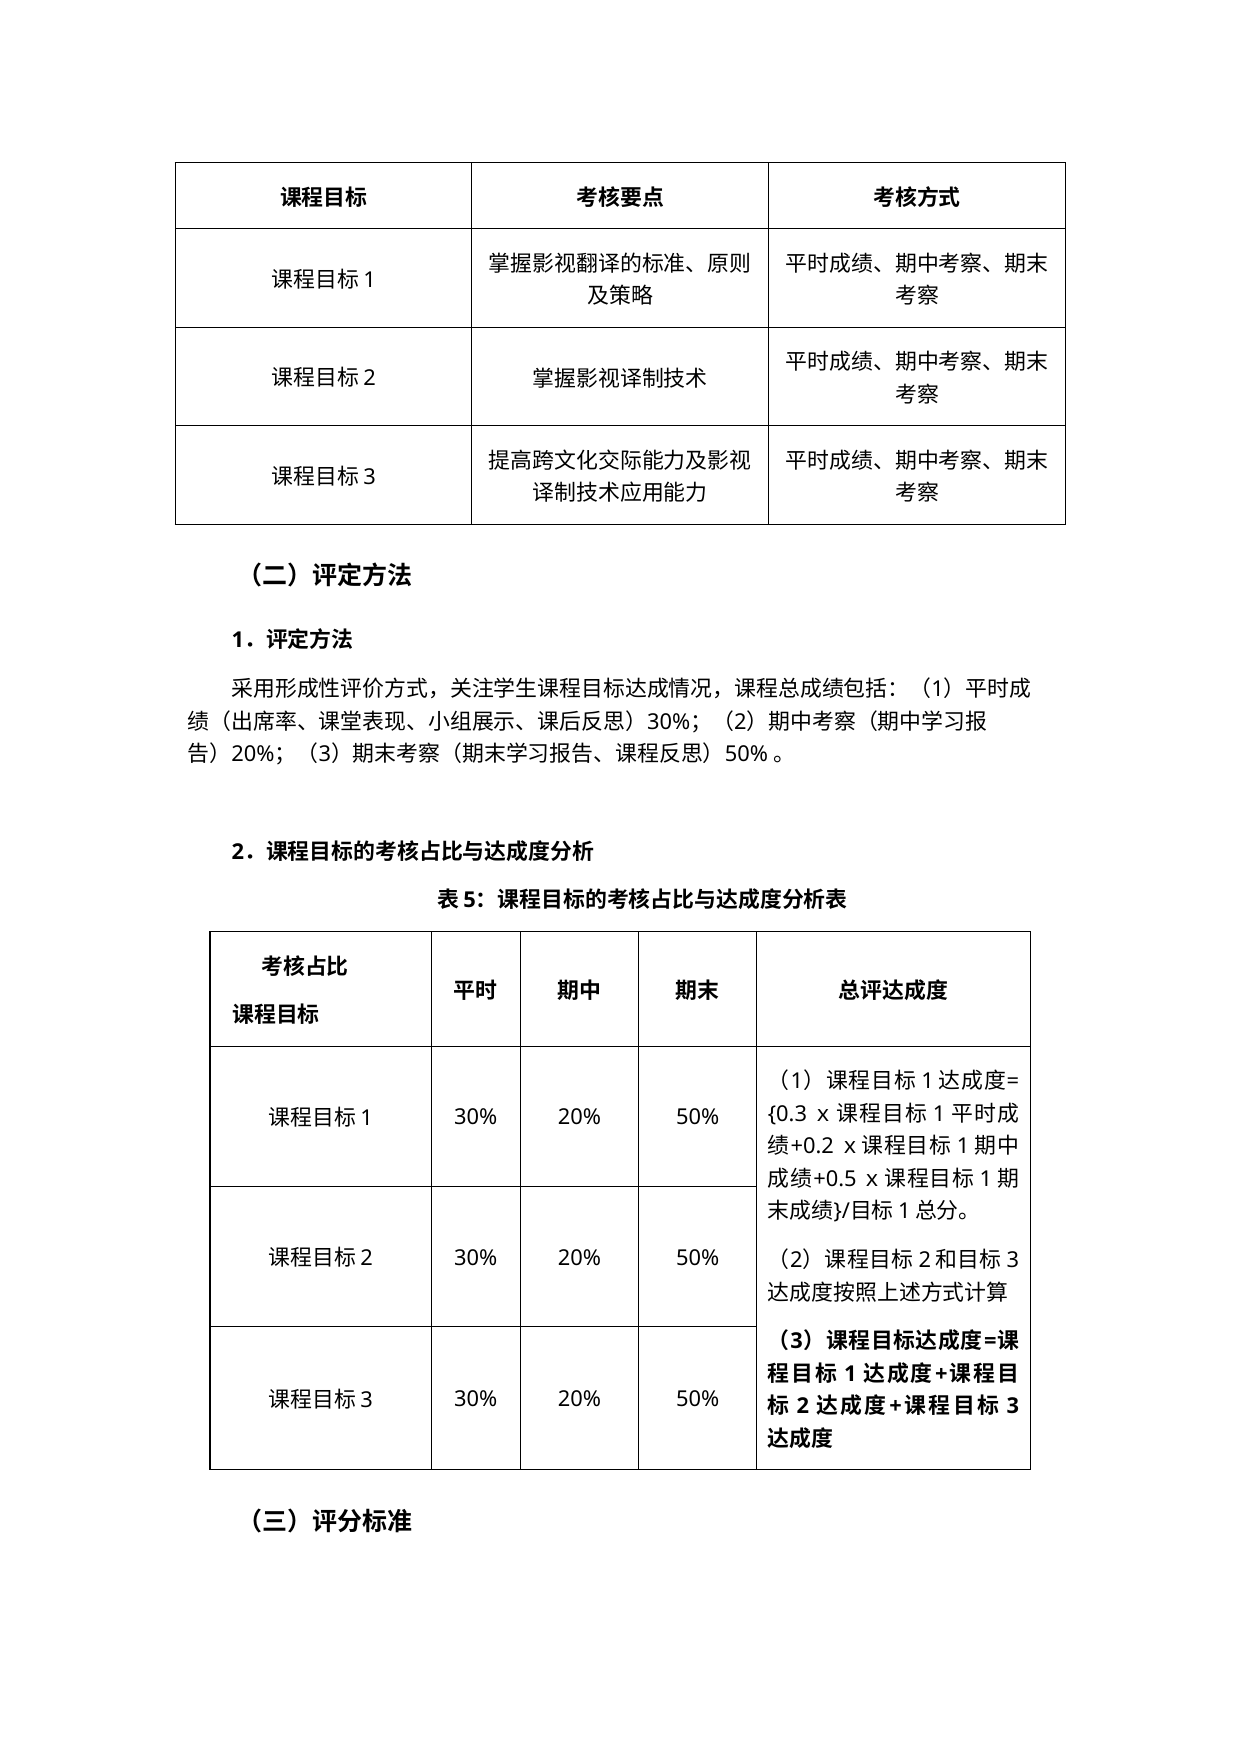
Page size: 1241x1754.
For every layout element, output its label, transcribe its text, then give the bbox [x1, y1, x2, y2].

table_cell 50% [639, 1187, 756, 1326]
table_header 期末 [639, 932, 756, 1046]
table_header 平时 [432, 932, 520, 1046]
table_cell 提高跨文化交际能力及影视译制技术应用能力 [472, 426, 768, 524]
table_cell 50% [639, 1327, 756, 1469]
text 采用形成性评价方式，关注学生课程目标达成情况，课程总成绩包括：（1）平时成绩（出席率、课堂表现、小组展示、课后反思）30%；（2）期中考察（期中学习报告）20%；（3）期末考察（期末学习报告、课程反思）50% 。 [187, 671, 1053, 768]
table_cell 掌握影视翻译的标准、原则及策略 [472, 229, 768, 327]
text （二）评定方法 [187, 541, 1053, 606]
table_cell 课程目标3 [176, 426, 471, 524]
table_cell 20% [521, 1047, 638, 1186]
table_cell 课程目标2 [211, 1187, 431, 1326]
table_cell （1）课程目标1达成度={0.3ｘ课程目标1平时成绩+0.2ｘ课程目标1期中成绩+0.5ｘ课程目标1期末成绩}/目标1总分。 （2）课程目标2和目标3达成度按照上述方式计算 （3）课程目标达成度=课程目标1达成度+课程目标2达成度+课程目标3达成度 [757, 1047, 1030, 1469]
text （三）评分标准 [187, 1487, 1053, 1552]
table_header 考核要点 [472, 163, 768, 228]
text 2．课程目标的考核占比与达成度分析 [187, 833, 1053, 866]
table_cell 50% [639, 1047, 756, 1186]
table_cell 掌握影视译制技术 [472, 328, 768, 425]
table_header 考核占比 课程目标 [211, 932, 431, 1046]
table_cell 课程目标1 [211, 1047, 431, 1186]
table_cell 平时成绩、期中考察、期末考察 [769, 426, 1065, 524]
table_cell 课程目标1 [176, 229, 471, 327]
table_header 总评达成度 [757, 932, 1030, 1046]
table_header 考核方式 [769, 163, 1065, 228]
text 1．评定方法 [187, 622, 1053, 655]
text 表5：课程目标的考核占比与达成度分析表 [187, 882, 1053, 915]
table_cell 平时成绩、期中考察、期末考察 [769, 328, 1065, 425]
table_cell 课程目标2 [176, 328, 471, 425]
table_cell 平时成绩、期中考察、期末考察 [769, 229, 1065, 327]
table_cell 20% [521, 1187, 638, 1326]
table_header 课程目标 [176, 163, 471, 228]
table_header 期中 [521, 932, 638, 1046]
table_cell 30% [432, 1187, 520, 1326]
table_cell 20% [521, 1327, 638, 1469]
table_cell 课程目标3 [211, 1327, 431, 1469]
table_cell 30% [432, 1047, 520, 1186]
table_cell 30% [432, 1327, 520, 1469]
